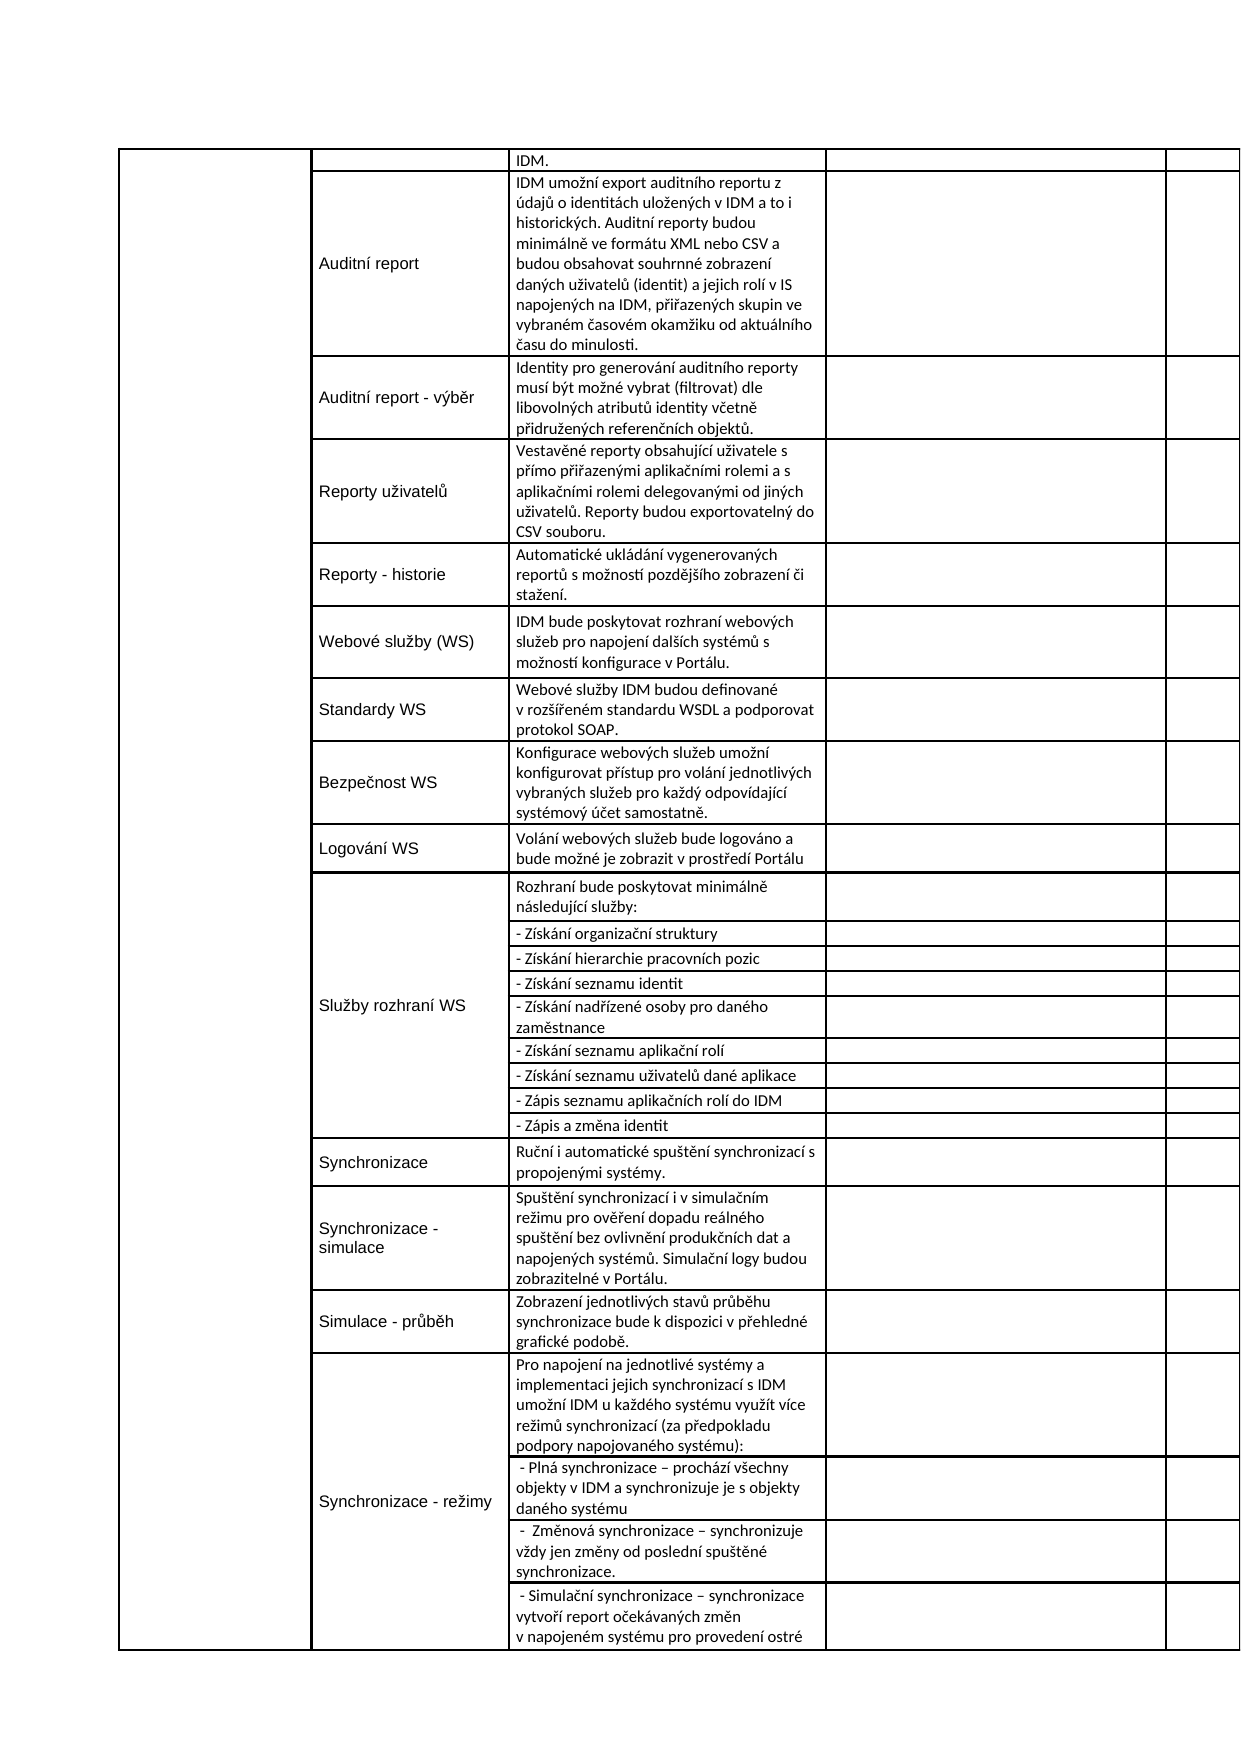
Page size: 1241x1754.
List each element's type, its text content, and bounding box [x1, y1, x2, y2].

table_cell [827, 1114, 1165, 1137]
table_cell Simulace - průběh [313, 1291, 508, 1352]
table_cell [827, 825, 1165, 871]
table_cell [1167, 544, 1239, 605]
table_cell - Získání seznamu uživatelů dané aplikace [510, 1064, 825, 1087]
table_cell - Získání seznamu identit [510, 972, 825, 994]
table_cell Vestavěné reporty obsahující uživatele s přímo přiřazenými aplikačními rolemi a s aplikačními rolemi delegovanými od jiných uživatelů. Reporty budou exportovatelný do CSV souboru. [510, 440, 825, 542]
table_cell [1167, 742, 1239, 823]
table_cell [1167, 679, 1239, 740]
table_cell Synchronizace - simulace [313, 1187, 508, 1289]
table_cell [827, 742, 1165, 823]
table_cell Reporty uživatelů [313, 440, 508, 542]
table_cell [827, 544, 1165, 605]
table_cell Auditní report [313, 172, 508, 355]
table_cell [827, 922, 1165, 945]
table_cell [510, 1584, 825, 1648]
table_cell [1167, 1458, 1239, 1518]
table_cell - Změnová synchronizace – synchronizuje vždy jen změny od poslední spuštěné synchronizace. [510, 1521, 825, 1581]
table_cell IDM umožní export auditního reportu z údajů o identitách uložených v IDM a to i historických. Auditní reporty budou minimálně ve formátu XML nebo CSV a budou obsahovat souhrnné zobrazení daných uživatelů (identit) a jejich rolí v IS napojených na IDM, přiřazených skupin ve vybraném časovém okamžiku od aktuálního času do minulosti. [510, 172, 825, 355]
table_cell [1167, 1064, 1239, 1087]
table_cell [1167, 1187, 1239, 1289]
table_cell [827, 997, 1165, 1037]
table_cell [313, 150, 508, 170]
table_cell Bezpečnost WS [313, 742, 508, 823]
table_cell - Získání hierarchie pracovních pozic [510, 947, 825, 969]
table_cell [510, 150, 825, 170]
table_cell [827, 947, 1165, 969]
table_cell [1167, 1584, 1239, 1648]
table_cell [827, 1584, 1165, 1648]
table_cell Auditní report - výběr [313, 357, 508, 438]
table_cell [1167, 1291, 1239, 1352]
table_cell [827, 1187, 1165, 1289]
table_cell Webové služby (WS) [313, 607, 508, 677]
table_cell [1167, 1139, 1239, 1185]
table_cell [1167, 874, 1239, 920]
table_cell [827, 679, 1165, 740]
table_cell Synchronizace - režimy [313, 1354, 508, 1648]
table_cell [827, 1139, 1165, 1185]
table_cell [827, 1291, 1165, 1352]
table_cell [1167, 357, 1239, 438]
table_cell [1167, 1354, 1239, 1455]
table_cell [1167, 997, 1239, 1037]
table_cell [1167, 1521, 1239, 1581]
table_cell - Zápis a změna identit [510, 1114, 825, 1137]
table_cell Spuštění synchronizací i v simulačním režimu pro ověření dopadu reálného spuštění bez ovlivnění produkčních dat a napojených systémů. Simulační logy budou zobrazitelné v Portálu. [510, 1187, 825, 1289]
table_cell [827, 172, 1165, 355]
table_cell - Zápis seznamu aplikačních rolí do IDM [510, 1089, 825, 1112]
table_cell Ruční i automatické spuštění synchronizací s propojenými systémy. [510, 1139, 825, 1185]
table_cell [1167, 1039, 1239, 1062]
table_cell Rozhraní bude poskytovat minimálně následující služby: [510, 874, 825, 920]
table_cell [1167, 172, 1239, 355]
table_cell Identity pro generování auditního reporty musí být možné vybrat (filtrovat) dle libovolných atributů identity včetně přidružených referenčních objektů. [510, 357, 825, 438]
table_cell [1167, 607, 1239, 677]
table_cell Logování WS [313, 825, 508, 871]
table_cell Volání webových služeb bude logováno a bude možné je zobrazit v prostředí Portálu [510, 825, 825, 871]
table_cell [827, 972, 1165, 994]
table_cell [827, 1039, 1165, 1062]
table_cell [1167, 440, 1239, 542]
table_cell Webové služby IDM budou definované v rozšířeném standardu WSDL a podporovat protokol SOAP. [510, 679, 825, 740]
table_cell Reporty - historie [313, 544, 508, 605]
table_cell [1167, 922, 1239, 945]
table_cell [827, 1064, 1165, 1087]
table_cell [1167, 972, 1239, 994]
table_cell [827, 874, 1165, 920]
table_cell Konfigurace webových služeb umožní konfigurovat přístup pro volání jednotlivých vybraných služeb pro každý odpovídající systémový účet samostatně. [510, 742, 825, 823]
table_cell [827, 1089, 1165, 1112]
table_cell - Získání nadřízené osoby pro daného zaměstnance [510, 997, 825, 1037]
table_cell Pro napojení na jednotlivé systémy a implementaci jejich synchronizací s IDM umožní IDM u každého systému využít více režimů synchronizací (za předpokladu podpory napojovaného systému): [510, 1354, 825, 1455]
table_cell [120, 150, 310, 1648]
table_cell Synchronizace [313, 1139, 508, 1185]
table_cell - Plná synchronizace – prochází všechny objekty v IDM a synchronizuje je s objekty daného systému [510, 1458, 825, 1518]
table_cell Zobrazení jednotlivých stavů průběhu synchronizace bude k dispozici v přehledné grafické podobě. [510, 1291, 825, 1352]
table_cell Automatické ukládání vygenerovaných reportů s možností pozdějšího zobrazení či stažení. [510, 544, 825, 605]
table_cell Služby rozhraní WS [313, 874, 508, 1137]
table_cell [1167, 947, 1239, 969]
table_cell - Získání seznamu aplikační rolí [510, 1039, 825, 1062]
table_cell [827, 1521, 1165, 1581]
table_cell - Získání organizační struktury [510, 922, 825, 945]
table_cell Standardy WS [313, 679, 508, 740]
table_cell [1167, 1114, 1239, 1137]
table_cell IDM bude poskytovat rozhraní webových služeb pro napojení dalších systémů s možností konfigurace v Portálu. [510, 607, 825, 677]
table_cell [827, 357, 1165, 438]
table_cell [827, 1458, 1165, 1518]
table_cell [1167, 825, 1239, 871]
table_cell [827, 1354, 1165, 1455]
table_cell [827, 607, 1165, 677]
table_cell [827, 150, 1165, 170]
table_cell [1167, 150, 1239, 170]
table_cell [827, 440, 1165, 542]
table_cell [1167, 1089, 1239, 1112]
